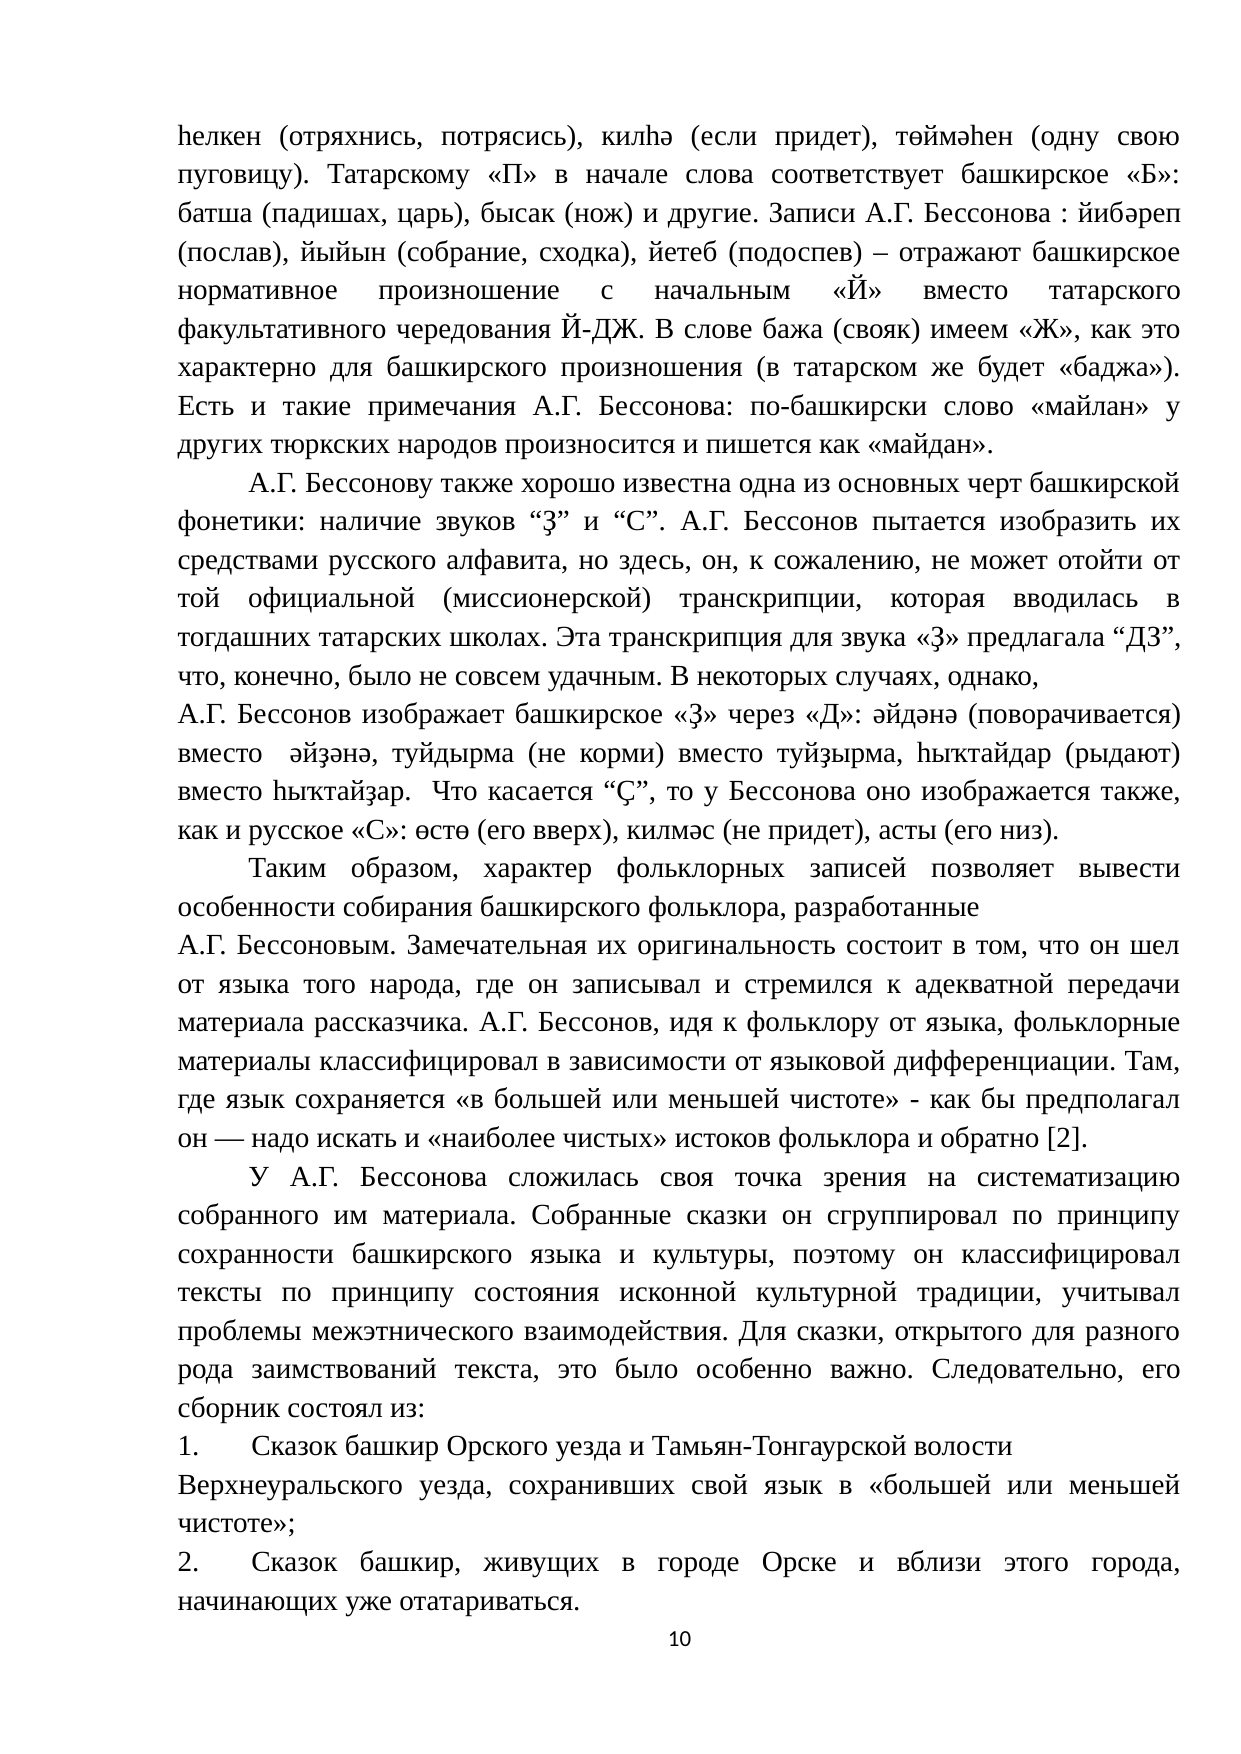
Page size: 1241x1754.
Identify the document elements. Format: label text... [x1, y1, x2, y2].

text А.Г. Бессоновым. Замечательная их оригинальность состоит в том, что он шел от языка того народа, где он записывал и стремился к адекватной передачи материала рассказчика. А.Г. Бессонов, идя к фольклору от языка, фольклорные материалы классифицировал в зависимости от языковой дифференциации. Там, где язык сохраняется «в большей или меньшей чистоте» - как бы предполагал он — надо искать и «наиболее чистых» истоков фольклора и обратно [2]. [177, 927, 1181, 1154]
text А.Г. Бессонову также хорошо известна одна из основных черт башкирской фонетики: наличие звуков “Ҙ” и “С”. А.Г. Бессонов пытается изобразить их средствами русского алфавита, но здесь, он, к сожалению, не может отойти от той официальной (миссионерской) транскрипции, которая вводилась в тогдашних татарских школах. Эта транскрипция для звука «Ҙ» предлагала “ДЗ”, что, конечно, было не совсем удачным. В некоторых случаях, однако, [177, 465, 1181, 691]
list Сказок башкир, живущих в городе Орске и вблизи этого города, начинающих уже отатариваться. [177, 1544, 1181, 1616]
text Верхнеуральского уезда, сохранивших свой язык в «большей или меньшей чистоте»; [177, 1467, 1181, 1539]
list Сказок башкир Орского уезда и Тамьян-Тонгаурской волости [177, 1428, 1181, 1462]
text Таким образом, характер фольклорных записей позволяет вывести особенности собирания башкирского фольклора, разработанные [177, 850, 1181, 922]
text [177, 118, 1181, 460]
text У А.Г. Бессонова сложилась своя точка зрения на систематизацию собранного им материала. Собранные сказки он сгруппировал по принципу сохранности башкирского языка и культуры, поэтому он классифицировал тексты по принципу состояния исконной культурной традиции, учитывал проблемы межэтнического взаимодействия. Для сказки, открытого для разного рода заимствований текста, это было особенно важно. Следовательно, его сборник состоял из: [177, 1159, 1181, 1423]
text А.Г. Бессонов изображает башкирское «Ҙ» через «Д»: әйдәнә (поворачивается) вместо әйҙәнә, туйдырма (не корми) вместо туйҙырма, һыҡтайдар (рыдают) вместо һыҡтайҙар. Что касается “Ҫ”, то у Бессонова оно изображается также, как и русское «С»: өстө (его вверх), килмәс (не придет), асты (его низ). [177, 696, 1181, 845]
